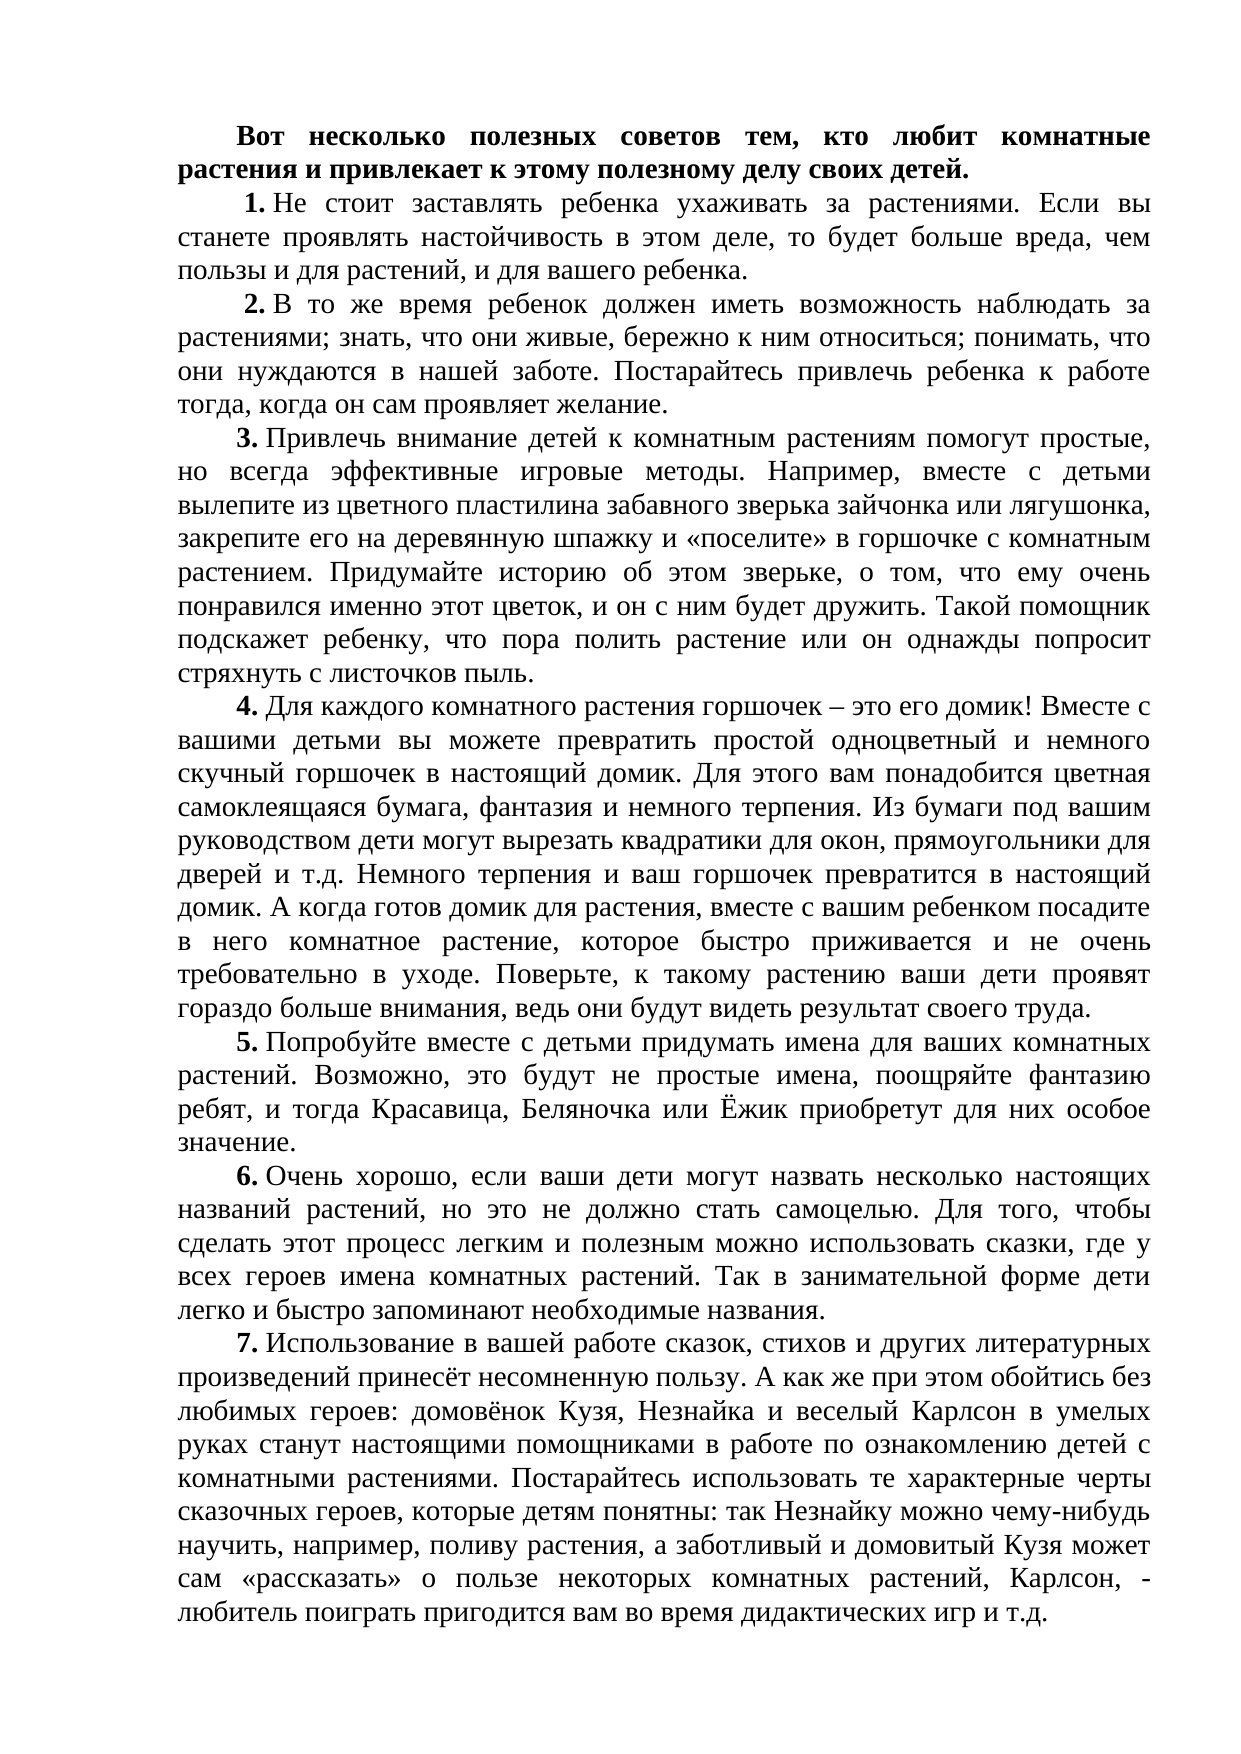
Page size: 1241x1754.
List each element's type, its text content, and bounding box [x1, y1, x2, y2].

text 3. Привлечь внимание детей к комнатным растениям помогут простые, но всегда эффективные игровые методы. Например, вместе с детьми вылепите из цветного пластилина забавного зверька зайчонка или лягушонка, закрепите его на деревянную шпажку и «поселите» в горшочке с комнатным растением. Придумайте историю об этом зверьке, о том, что ему очень понравился именно этот цветок, и он с ним будет дружить. Такой помощник подскажет ребенку, что пора полить растение или он однажды попросит стряхнуть с листочков пыль. [177, 420, 1152, 688]
text 6. Очень хорошо, если ваши дети могут назвать несколько настоящих названий растений, но это не должно стать самоцелью. Для того, чтобы сделать этот процесс легким и полезным можно использовать сказки, где у всех героев имена комнатных растений. Так в занимательной форме дети легко и быстро запоминают необходимые названия. [177, 1158, 1152, 1326]
text 5. Попробуйте вместе с детьми придумать имена для ваших комнатных растений. Возможно, это будут не простые имена, поощряйте фантазию ребят, и тогда Красавица, Беляночка или Ёжик приобретут для них особое значение. [177, 1024, 1152, 1158]
text Вот несколько полезных советов тем, кто любит комнатные растения и привлекает к этому полезному делу своих детей. [177, 118, 1152, 185]
text 7. Использование в вашей работе сказок, стихов и других литературных произведений принесёт несомненную пользу. А как же при этом обойтись без любимых героев: домовёнок Кузя, Незнайка и веселый Карлсон в умелых руках станут настоящими помощниками в работе по ознакомлению детей с комнатными растениями. Постарайтесь использовать те характерные черты сказочных героев, которые детям понятны: так Незнайку можно чему-нибудь научить, например, поливу растения, а заботливый и домовитый Кузя может сам «рассказать» о пользе некоторых комнатных растений, Карлсон, - любитель поиграть пригодится вам во время дидактических игр и т.д. [177, 1326, 1152, 1627]
text 4. Для каждого комнатного растения горшочек – это его домик! Вместе с вашими детьми вы можете превратить простой одноцветный и немного скучный горшочек в настоящий домик. Для этого вам понадобится цветная самоклеящаяся бумага, фантазия и немного терпения. Из бумаги под вашим руководством дети могут вырезать квадратики для окон, прямоугольники для дверей и т.д. Немного терпения и ваш горшочек превратится в настоящий домик. А когда готов домик для растения, вместе с вашим ребенком посадите в него комнатное растение, которое быстро приживается и не очень требовательно в уходе. Поверьте, к такому растению ваши дети проявят гораздо больше внимания, ведь они будут видеть результат своего труда. [177, 688, 1152, 1024]
text 2. В то же время ребенок должен иметь возможность наблюдать за растениями; знать, что они живые, бережно к ним относиться; понимать, что они нуждаются в нашей заботе. Постарайтесь привлечь ребенка к работе тогда, когда он сам проявляет желание. [177, 286, 1152, 420]
text 1. Не стоит заставлять ребенка ухаживать за растениями. Если вы станете проявлять настойчивость в этом деле, то будет больше вреда, чем пользы и для растений, и для вашего ребенка. [177, 185, 1152, 286]
